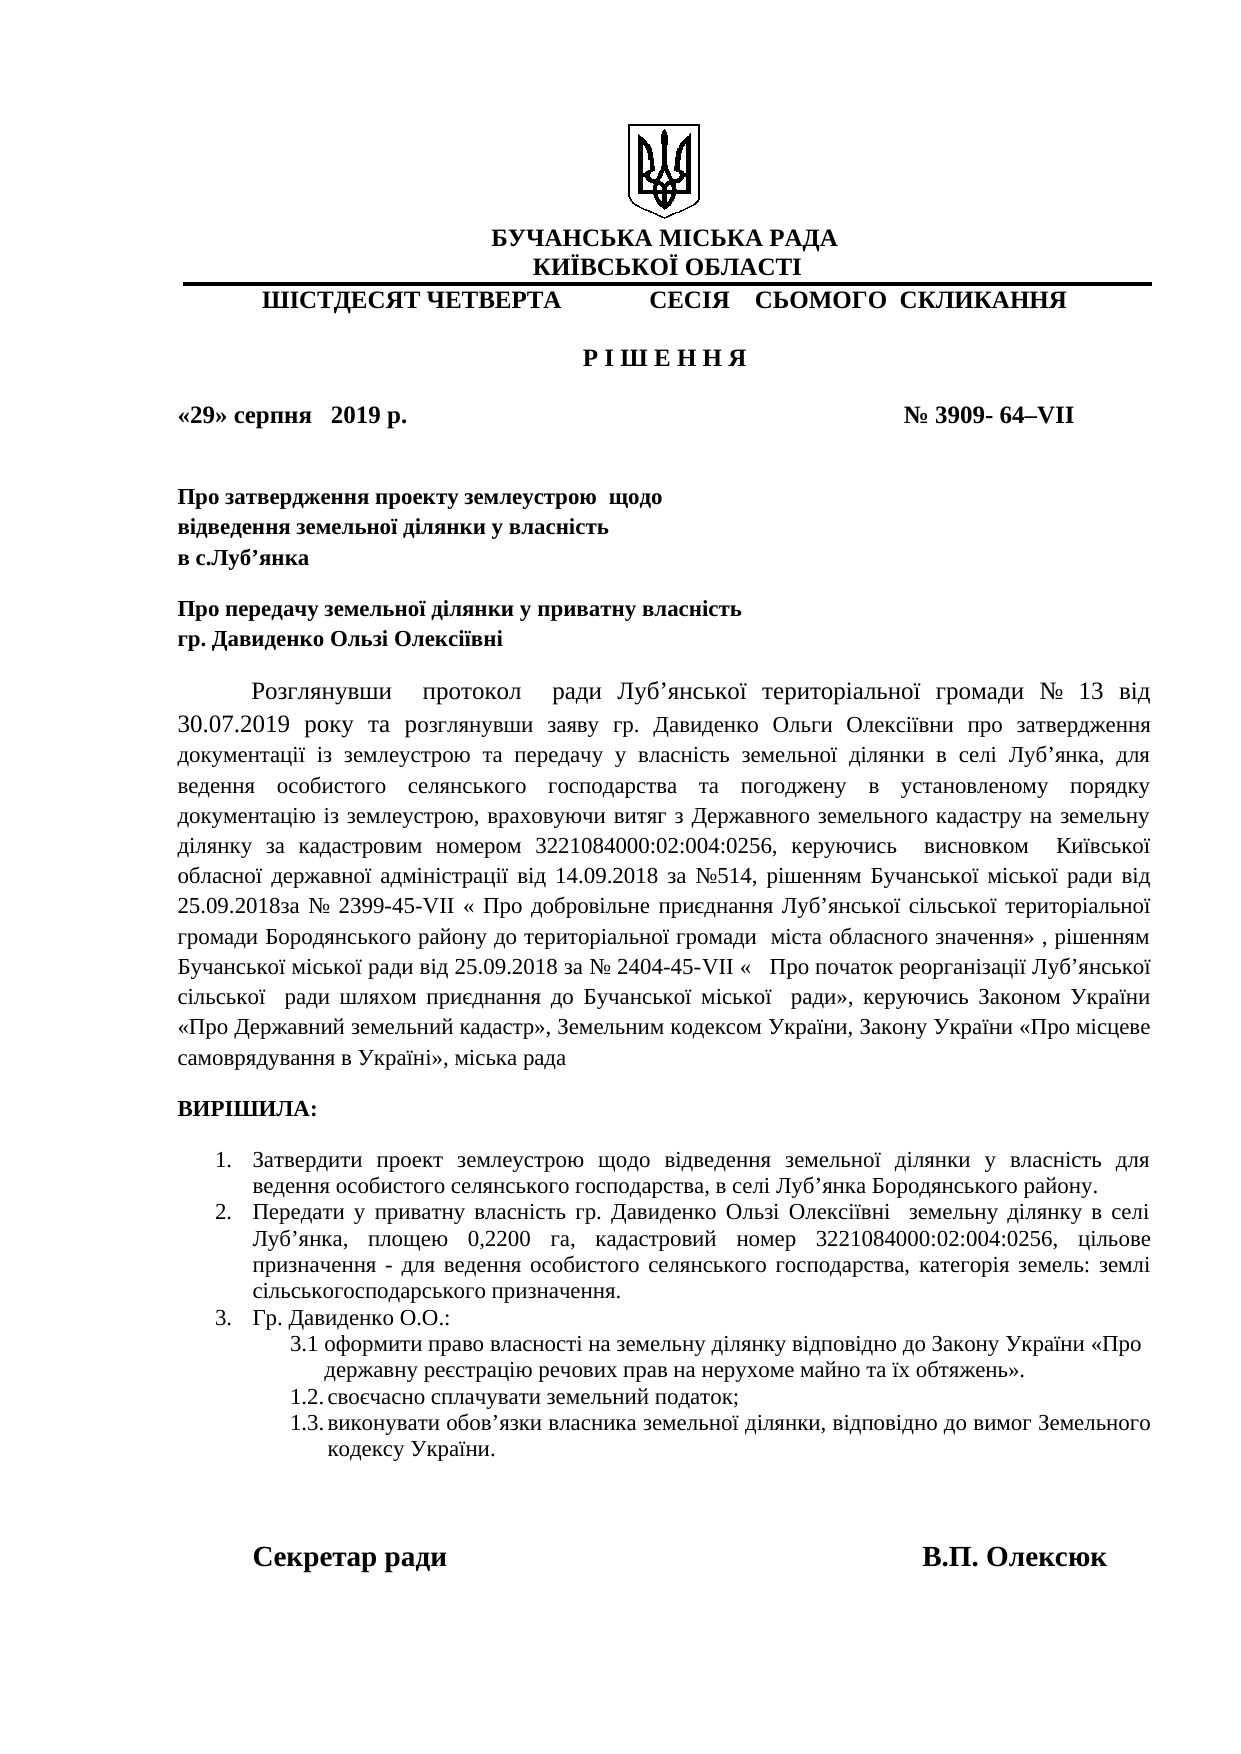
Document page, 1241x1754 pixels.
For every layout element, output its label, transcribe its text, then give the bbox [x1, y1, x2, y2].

text «29» серпня 2019 р. № 3909- 64–VІІ [177, 401, 1152, 429]
text Про передачу земельної ділянки у приватну власність гр. Давиденко Ользі Олексіївні [177, 594, 1152, 651]
text 3.1 оформити право власності на земельну ділянку відповідно до Закону України «Про [290, 1330, 1152, 1356]
list виконувати обов’язки власника земельної ділянки, відповідно до вимог Земельного кодексу України. [290, 1409, 1152, 1462]
text КИЇВСЬКОЇ ОБЛАСТІ [183, 252, 1152, 282]
text Про затвердження проекту землеустрою щодо відведення земельної ділянки у власність в с.Луб’янка [177, 483, 1152, 570]
list Передати у приватну власність гр. Давиденко Ользі Олексіївні земельну ділянку в селі Луб’янка, площею 0,2200 га, кадастровий номер 3221084000:02:004:0256, цільове призначення - для ведення особистого селянського господарства, категорія земель: землі сільськогосподарського призначення. [215, 1198, 1152, 1304]
list Гр. Давиденко О.О.: [215, 1304, 1152, 1330]
text БУЧАНСЬКА МІСЬКА РАДА [177, 223, 1152, 252]
text ВИРІШИЛА: [177, 1094, 1152, 1121]
text ШІСТДЕСЯТ ЧЕТВЕРТА СЕСІЯ СЬОМОГО СКЛИКАННЯ [177, 286, 1152, 314]
text Розглянувши протокол ради Луб’янської територіальної громади № 13 від 30.07.2019 року та розглянувши заяву гр. Давиденко Ольги Олексіївни про затвердження документації із землеустрою та передачу у власність земельної ділянки в селі Луб’янка, для ведення особистого селянського господарства та погоджену в установленому порядку документацію із землеустрою, враховуючи витяг з Державного земельного кадастру на земельну ділянку за кадастровим номером 3221084000:02:004:0256, керуючись висновком Київської обласної державної адміністрації від 14.09.2018 за №514, рішенням Бучанської міської ради від 25.09.2018за № 2399-45-VІІ « Про добровільне приєднання Луб’янської сільської територіальної громади Бородянського району до територіальної громади міста обласного значення» , рішенням Бучанської міської ради від 25.09.2018 за № 2404-45-VІІ « Про початок реорганізації Луб’янської сільської ради шляхом приєднання до Бучанської міської ради», керуючись Законом України «Про Державний земельний кадастр», Земельним кодексом України, Закону України «Про місцеве самоврядування в Україні», міська рада [177, 676, 1152, 1070]
list Секретар ради В.П. Олексюк [252, 1539, 1152, 1572]
list своєчасно сплачувати земельний податок; [290, 1383, 1152, 1409]
list Затвердити проект землеустрою щодо відведення земельної ділянки у власність для ведення особистого селянського господарства, в селі Луб’янка Бородянського району. [215, 1146, 1152, 1198]
text Р І Ш Е Н Н Я [177, 343, 1152, 372]
text державну реєстрацію речових прав на нерухоме майно та їх обтяжень». [290, 1356, 1152, 1383]
